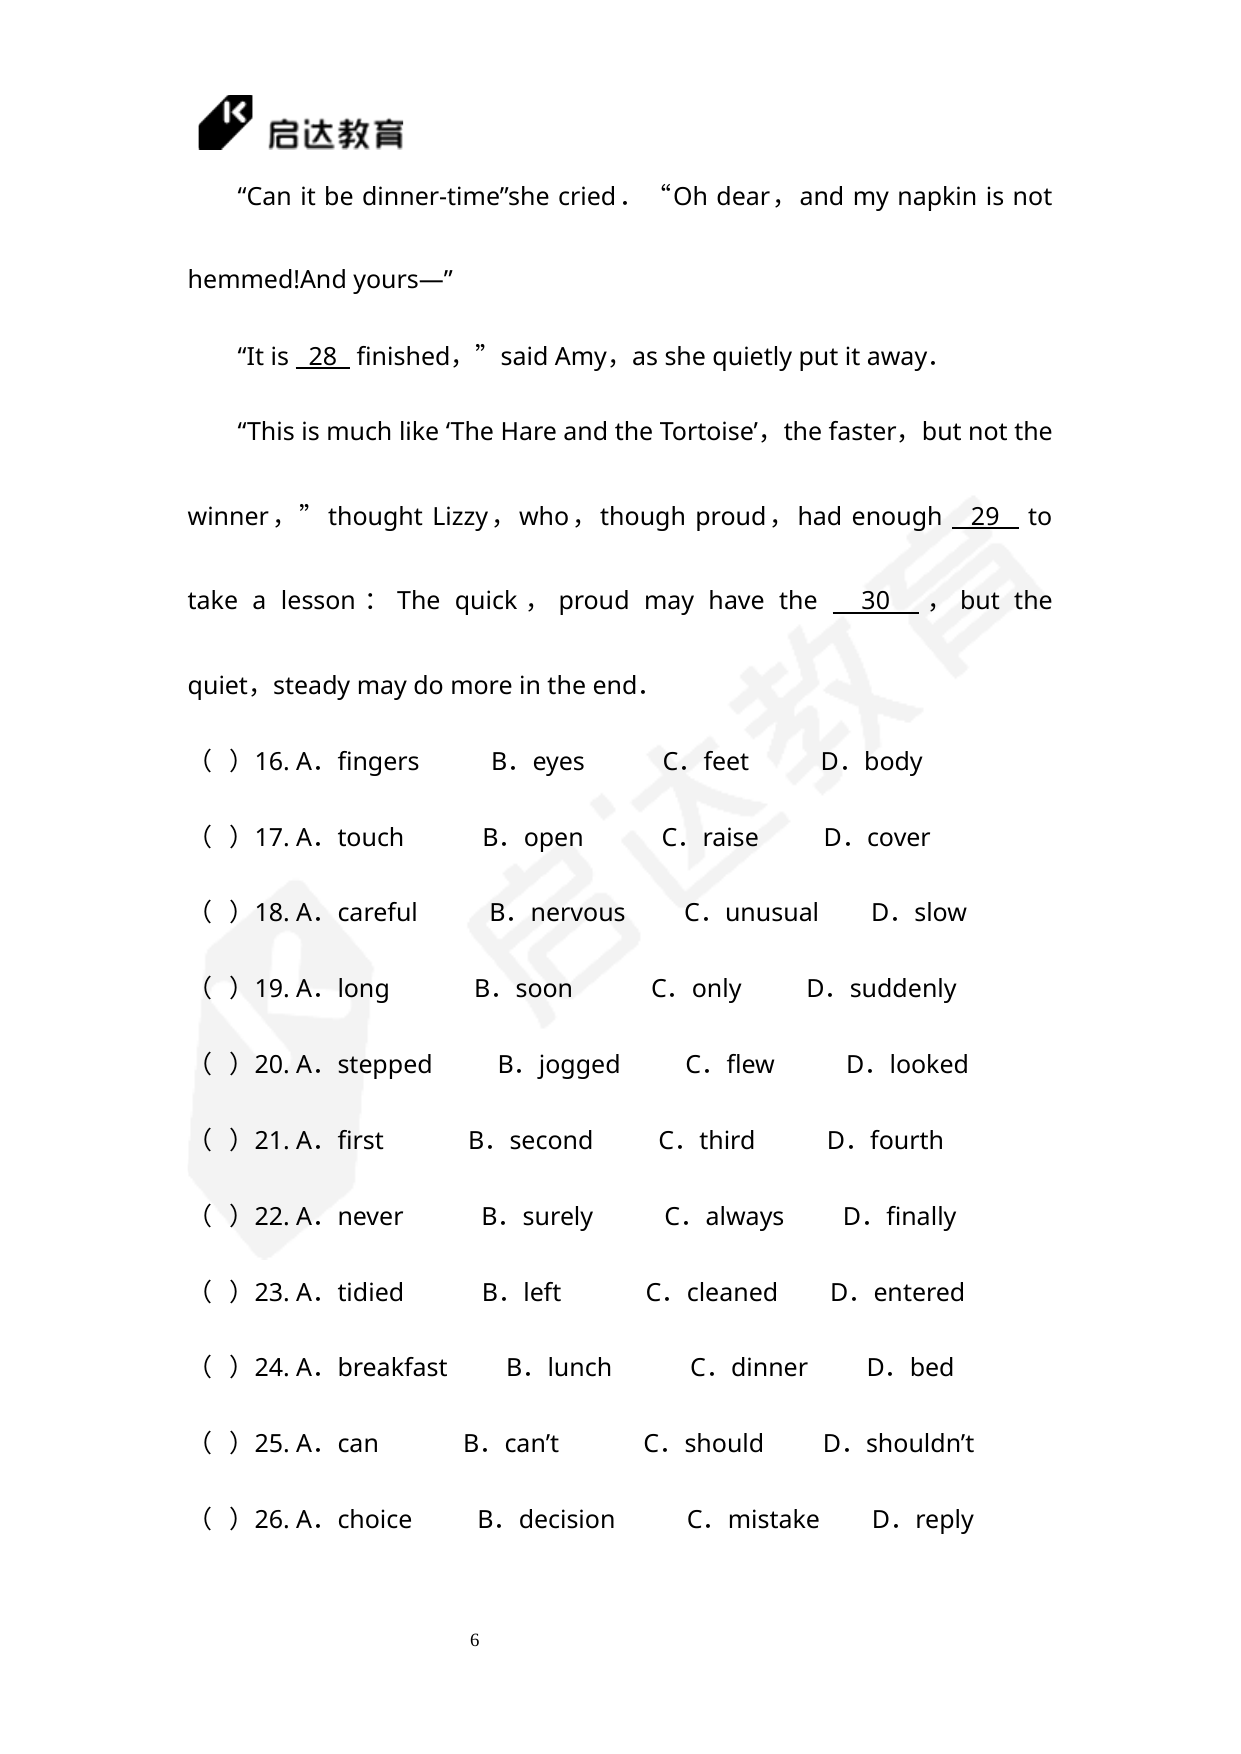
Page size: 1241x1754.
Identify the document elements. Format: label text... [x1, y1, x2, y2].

text （ ）24. A．breakfast B．lunch C．dinner D．bed [187, 1333, 1053, 1398]
text （ ）17. A．touch B．open C．raise D．cover [187, 803, 1053, 868]
text （ ）22. A．never B．surely C．always D．finally [187, 1182, 1053, 1247]
text （ ）26. A．choice B．decision C．mistake D．reply [187, 1485, 1053, 1550]
text （ ）21. A．first B．second C．third D．fourth [187, 1106, 1053, 1171]
text “It is 28 finished，”said Amy，as she quietly put it away． [187, 322, 1053, 387]
text “This is much like ‘The Hare and the Tortoise’，the faster，but not the winner，”thought Lizzy，who，though proud，had enough 29 to take a lesson：The quick，proud may have the 30 ，but the quiet，steady may do more in the end． [187, 397, 1053, 716]
text （ ）23. A．tidied B．left C．cleaned D．entered [187, 1258, 1053, 1323]
text “Can it be dinner-time”she cried．“Oh dear，and my napkin is not hemmed!And yours—” [187, 162, 1053, 311]
text （ ）18. A．careful B．nervous C．unusual D．slow [187, 878, 1053, 943]
text （ ）16. A．fingers B．eyes C．feet D．body [187, 727, 1053, 792]
text （ ）25. A．can B．can’t C．should D．shouldn’t [187, 1409, 1053, 1474]
text （ ）20. A．stepped B．jogged C．flew D．looked [187, 1030, 1053, 1095]
text （ ）19. A．long B．soon C．only D．suddenly [187, 954, 1053, 1019]
picture [198, 95, 404, 150]
